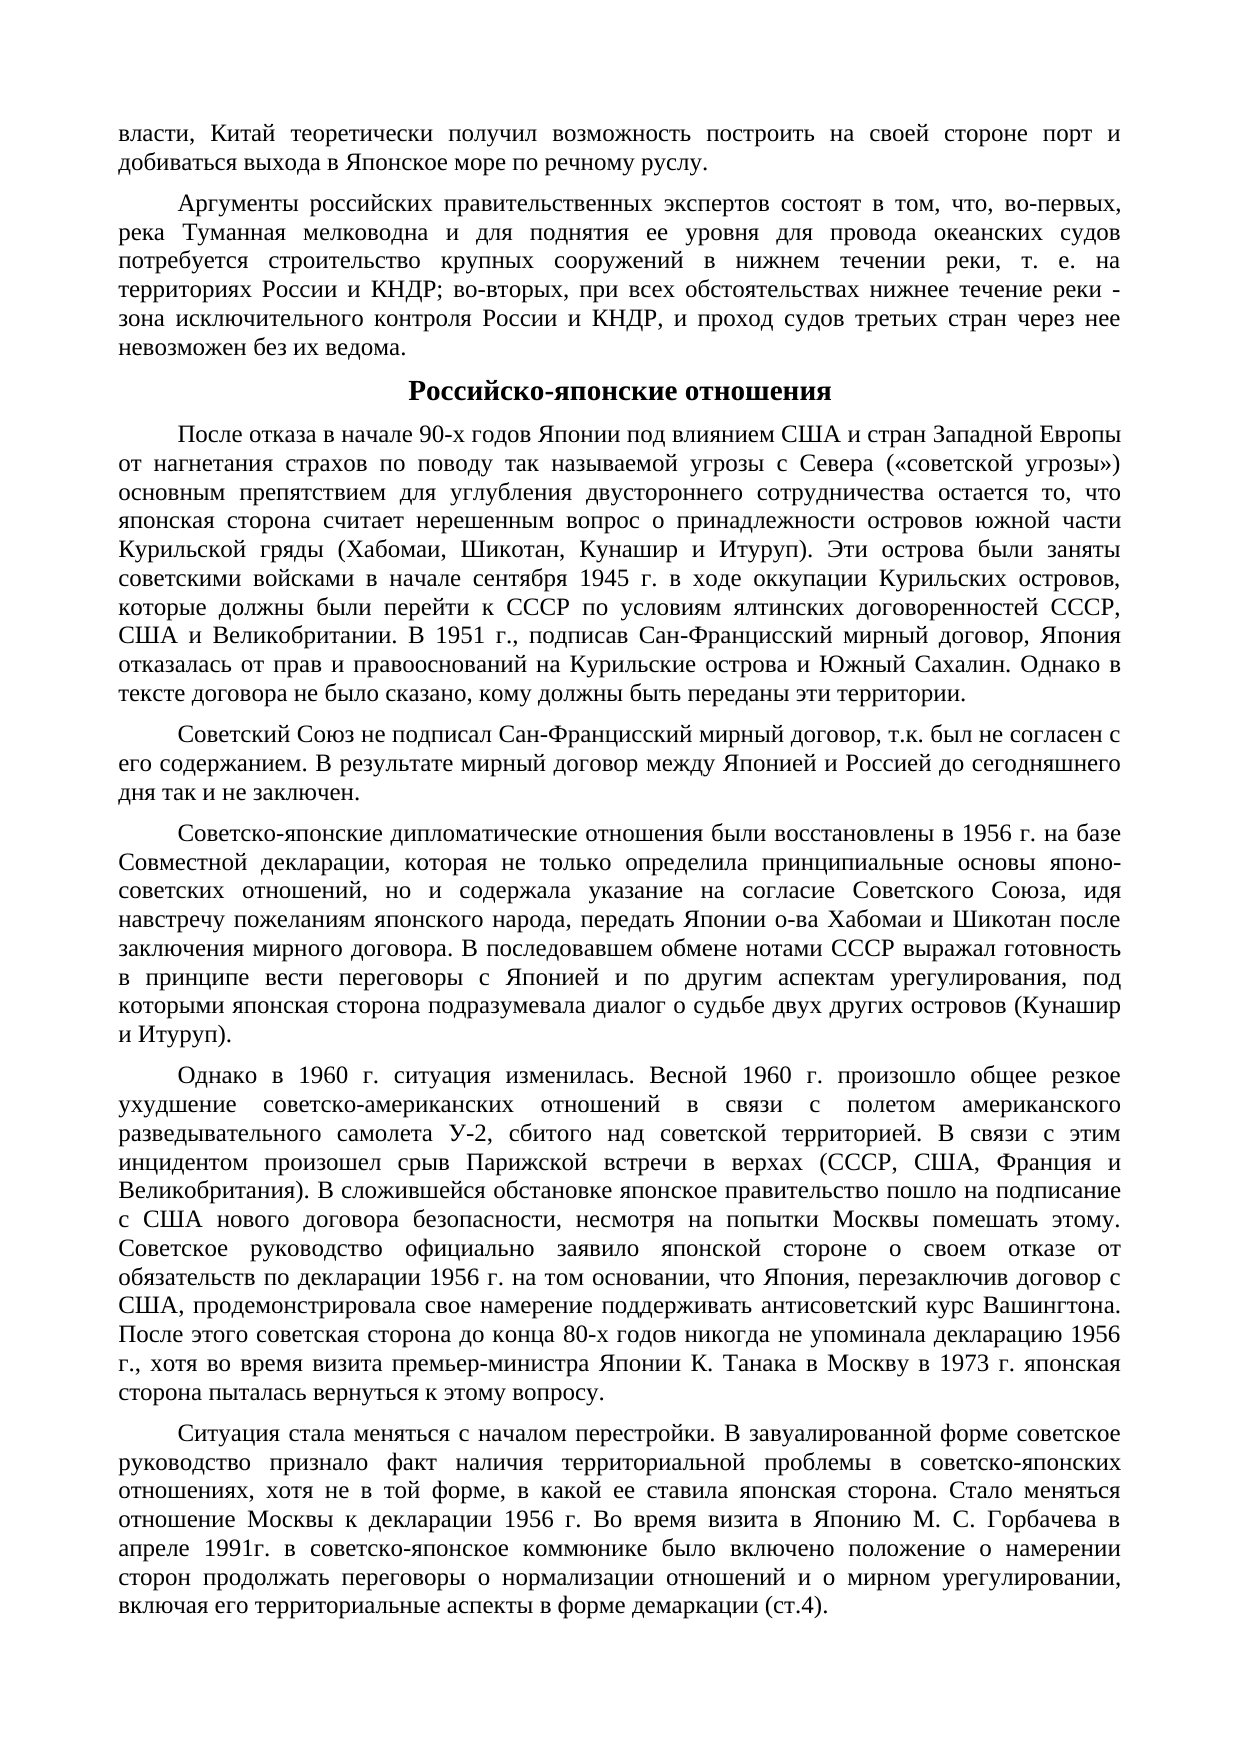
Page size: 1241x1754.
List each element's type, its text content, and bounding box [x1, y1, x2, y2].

text Советско-японские дипломатические отношения были восстановлены в 1956 г. на базе Совместной декларации, которая не только определила принципиальные основы японо-советских отношений, но и содержала указание на согласие Советского Союза, идя навстречу пожеланиям японского народа, передать Японии о-ва Хабомаи и Шикотан после заключения мирного договора. В последовавшем обмене нотами СССР выражал готовность в принципе вести переговоры с Японией и по другим аспектам урегулирования, под которыми японская сторона подразумевала диалог о судьбе двух других островов (Кунашир и Итуруп). [118, 818, 1122, 1048]
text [118, 118, 1122, 176]
text После отказа в начале 90-х годов Японии под влиянием США и стран Западной Европы от нагнетания страхов по поводу так называемой угрозы с Севера («советской угрозы») основным препятствием для углубления двустороннего сотрудничества остается то, что японская сторона считает нерешенным вопрос о принадлежности островов южной части Курильской гряды (Хабомаи, Шикотан, Кунашир и Итуруп). Эти острова были заняты советскими войсками в начале сентября 1945 г. в ходе оккупации Курильских островов, которые должны были перейти к СССР по условиям ялтинских договоренностей СССР, США и Великобритании. В 1951 г., подписав Сан-Францисский мирный договор, Япония отказалась от прав и правооснований на Курильские острова и Южный Сахалин. Однако в тексте договора не было сказано, кому должны быть переданы эти территории. [118, 419, 1122, 707]
text Ситуация стала меняться с началом перестройки. В завуалированной форме советское руководство признало факт наличия территориальной проблемы в советско-японских отношениях, хотя не в той форме, в какой ее ставила японская сторона. Стало меняться отношение Москвы к декларации 1956 г. Во время визита в Японию М. С. Горбачева в апреле 1991г. в советско-японское коммюнике было включено положение о намерении сторон продолжать переговоры о нормализации отношений и о мирном урегулировании, включая его территориальные аспекты в форме демаркации (ст.4). [118, 1418, 1122, 1619]
text Советский Союз не подписал Сан-Францисский мирный договор, т.к. был не согласен с его содержанием. В результате мирный договор между Японией и Россией до сегодняшнего дня так и не заключен. [118, 719, 1122, 805]
text Аргументы российских правительственных экспертов состоят в том, что, во-первых, река Туманная мелководна и для поднятия ее уровня для провода океанских судов потребуется строительство крупных сооружений в нижнем течении реки, т. е. на территориях России и КНДР; во-вторых, при всех обстоятельствах нижнее течение реки - зона исключительного контроля России и КНДР, и проход судов третьих стран через нее невозможен без их ведома. [118, 188, 1122, 361]
text Однако в 1960 г. ситуация изменилась. Весной 1960 г. произошло общее резкое ухудшение советско-американских отношений в связи с полетом американского разведывательного самолета У-2, сбитого над советской территорией. В связи с этим инцидентом произошел срыв Парижской встречи в верхах (СССР, США, Франция и Великобритания). В сложившейся обстановке японское правительство пошло на подписание с США нового договора безопасности, несмотря на попытки Москвы помешать этому. Советское руководство официально заявило японской стороне о своем отказе от обязательств по декларации 1956 г. на том основании, что Япония, перезаключив договор с США, продемонстрировала свое намерение поддерживать антисоветский курс Вашингтона. После этого советская сторона до конца 80-х годов никогда не упоминала декларацию 1956 г., хотя во время визита премьер-министра Японии К. Танака в Москву в 1973 г. японская сторона пыталась вернуться к этому вопросу. [118, 1060, 1122, 1405]
text Российско-японские отношения [118, 373, 1122, 407]
